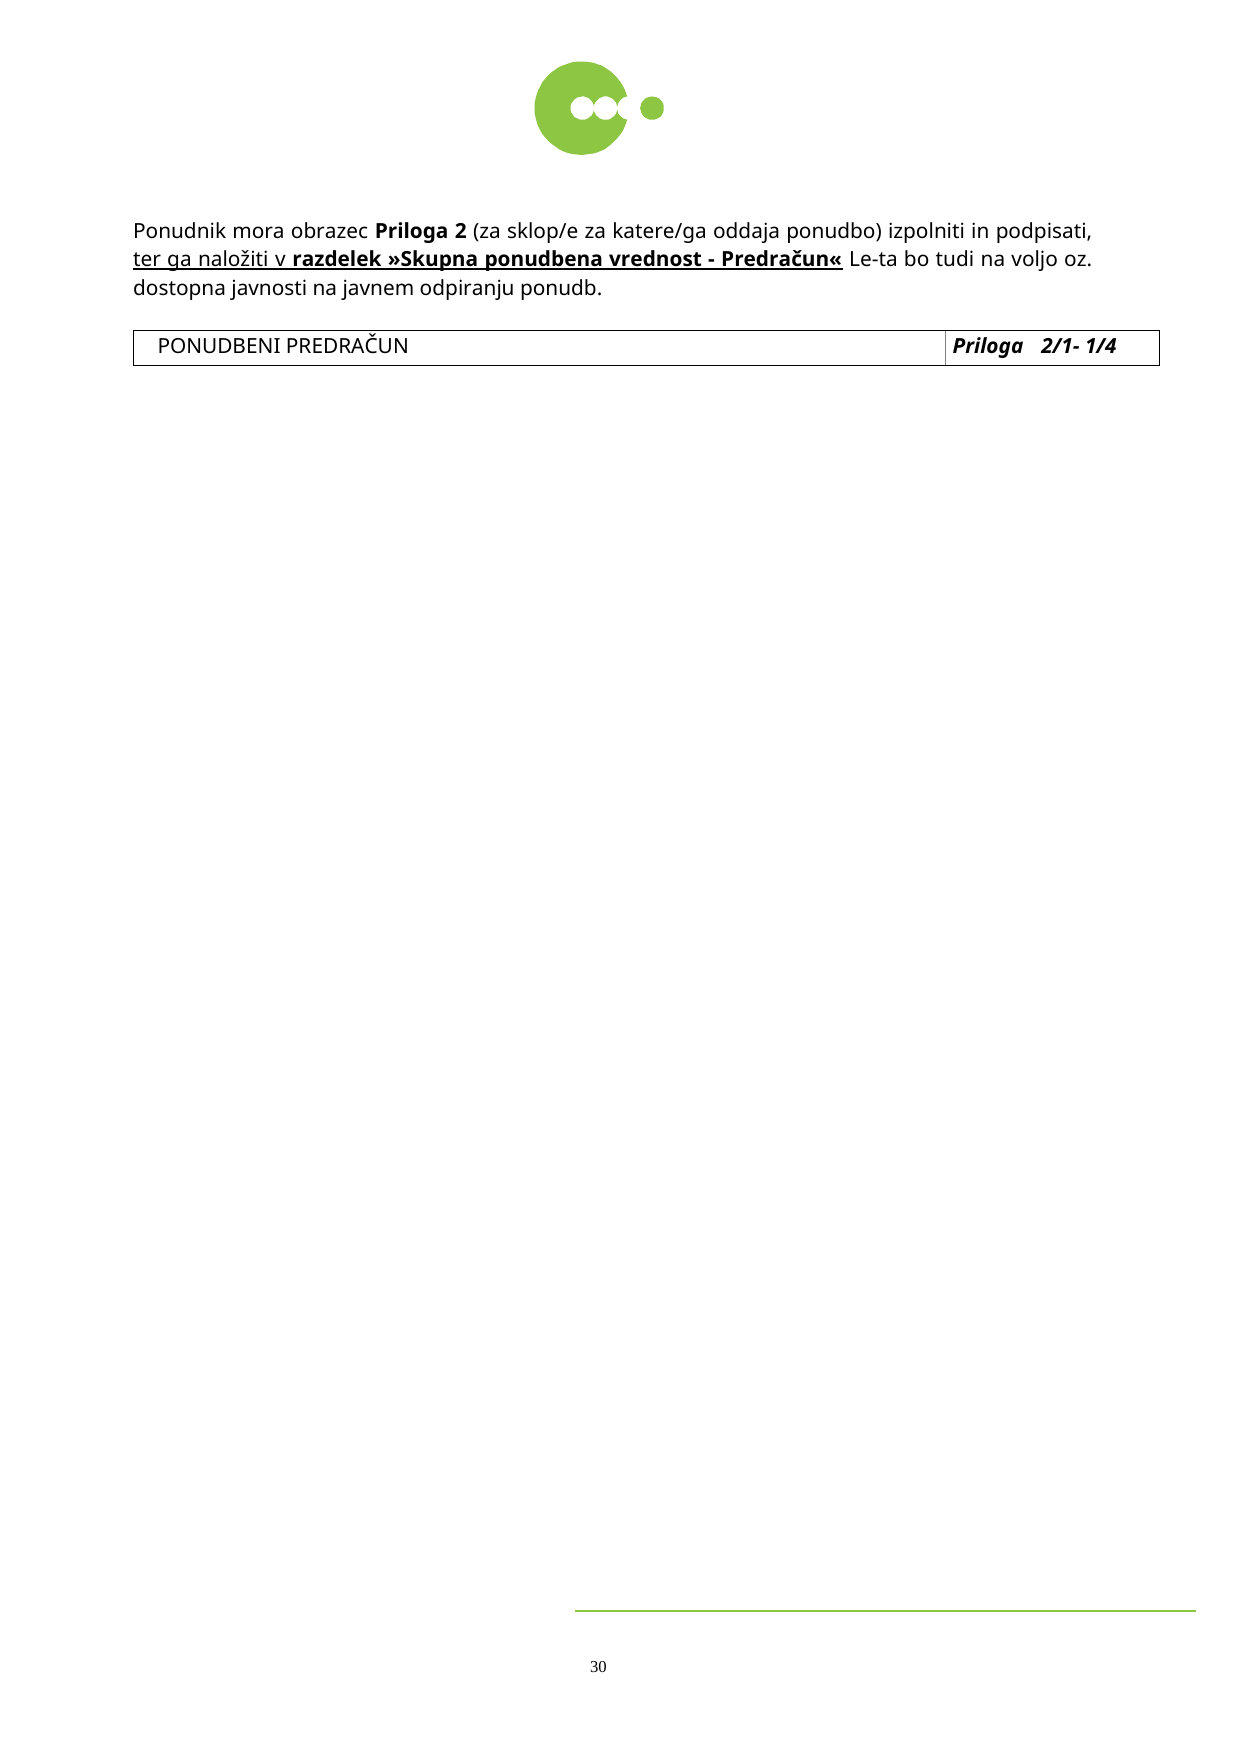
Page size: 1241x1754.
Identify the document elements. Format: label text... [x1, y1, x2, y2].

text Ponudnik mora obrazec Priloga 2 (za sklop/e za katere/ga oddaja ponudbo) izpolniti in podpisati, ter ga naložiti v razdelek »Skupna ponudbena vrednost - Predračun« Le-ta bo tudi na voljo oz. dostopna javnosti na javnem odpiranju ponudb. [133, 216, 1093, 301]
table_header PONUDBENI PREDRAČUN [150, 331, 945, 365]
table_header 2/1- 1/4 [1034, 331, 1159, 365]
table_header Priloga [946, 331, 1034, 365]
table_header [134, 331, 150, 365]
